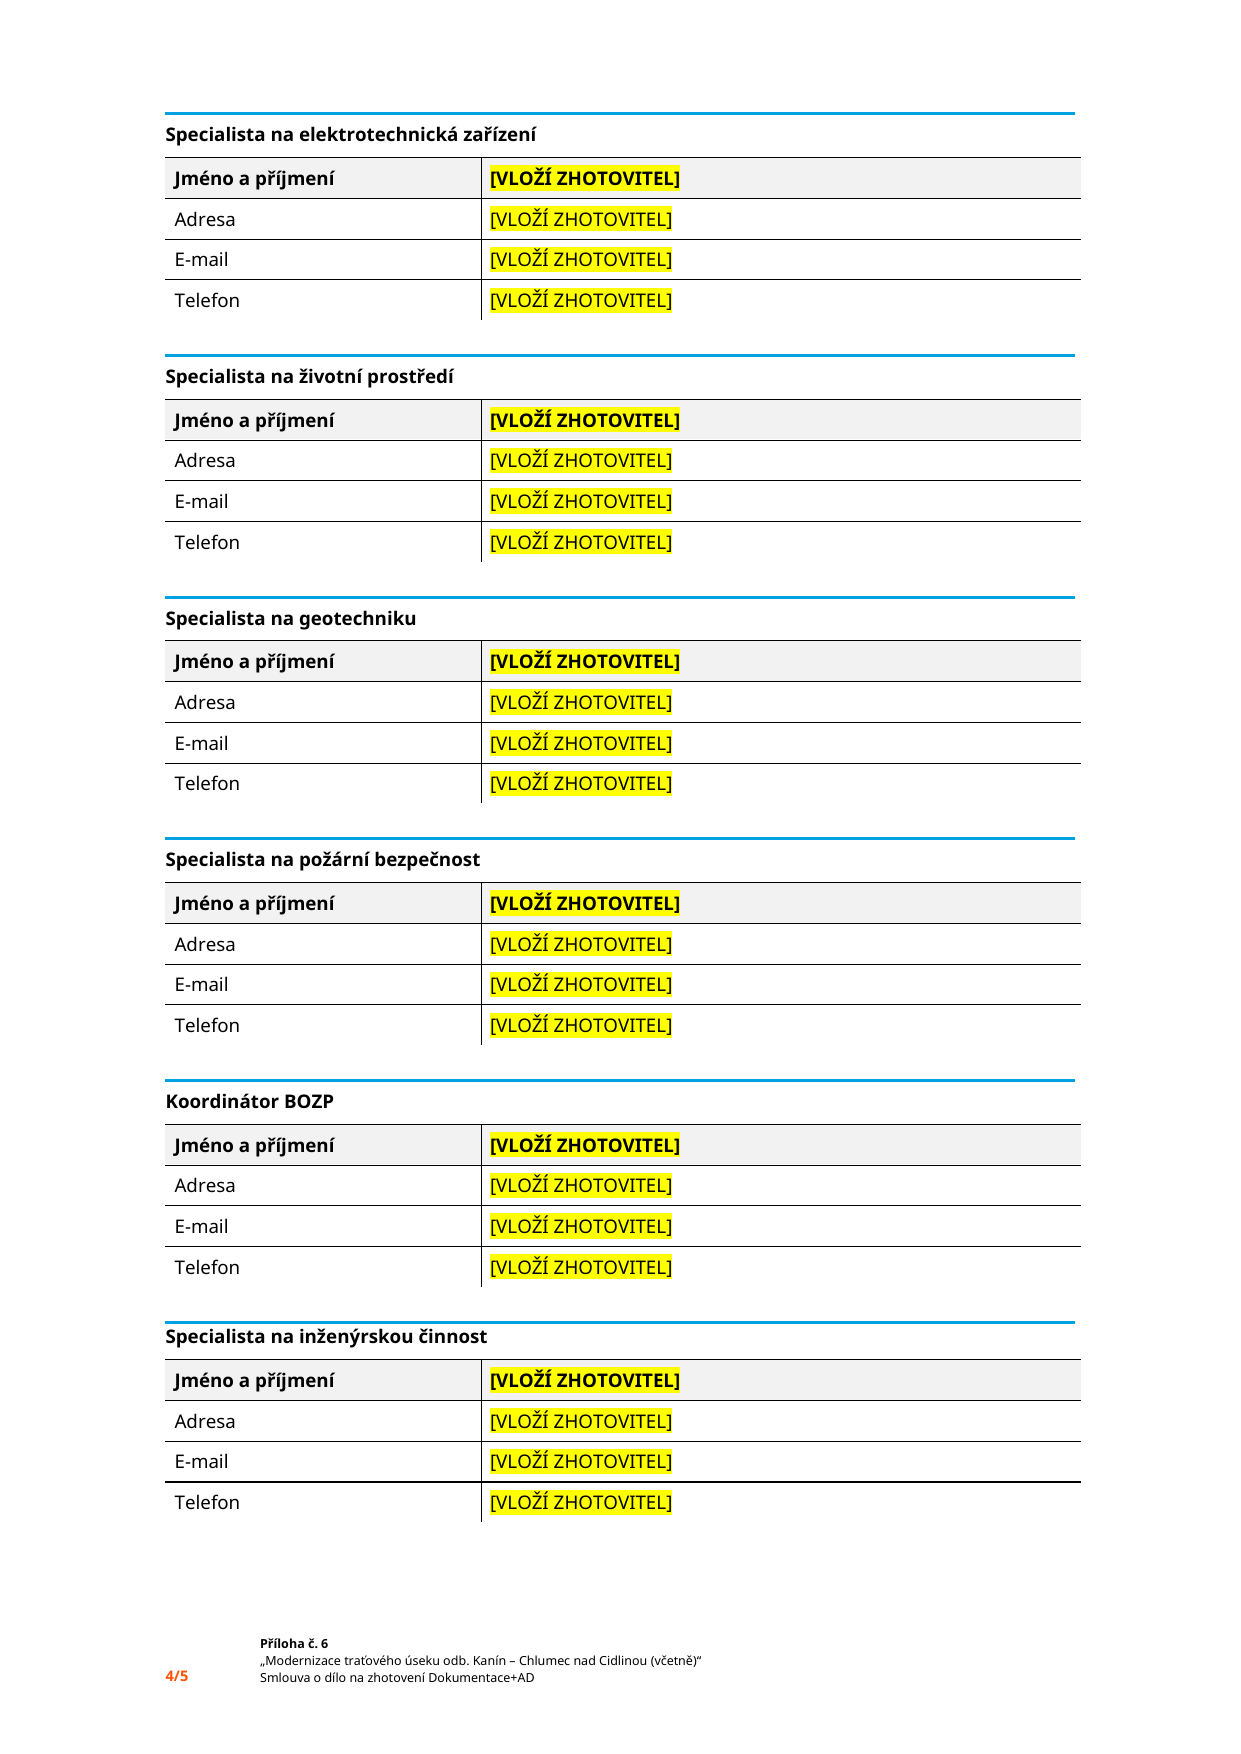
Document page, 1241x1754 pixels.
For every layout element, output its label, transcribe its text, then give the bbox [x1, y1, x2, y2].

table_cell [VLOŽÍ ZHOTOVITEL] [482, 1442, 1081, 1481]
table_header [VLOŽÍ ZHOTOVITEL] [482, 158, 1081, 198]
table_cell Telefon [165, 1247, 481, 1287]
table_cell [VLOŽÍ ZHOTOVITEL] [482, 723, 1081, 763]
table_header Jméno a příjmení [165, 1125, 481, 1164]
table_header Jméno a příjmení [165, 883, 481, 923]
table_header [VLOŽÍ ZHOTOVITEL] [482, 883, 1081, 923]
table_cell [VLOŽÍ ZHOTOVITEL] [482, 965, 1081, 1004]
table_cell E-mail [165, 965, 481, 1004]
text Specialista na životní prostředí [165, 357, 1075, 389]
text Specialista na geotechniku [165, 599, 1075, 630]
table_cell [VLOŽÍ ZHOTOVITEL] [482, 280, 1081, 320]
text Specialista na elektrotechnická zařízení [165, 115, 1075, 147]
table_header Jméno a příjmení [165, 641, 481, 681]
table_cell [VLOŽÍ ZHOTOVITEL] [482, 764, 1081, 803]
table_cell Adresa [165, 441, 481, 480]
table_cell [VLOŽÍ ZHOTOVITEL] [482, 1247, 1081, 1287]
table_cell Adresa [165, 682, 481, 722]
table_cell [VLOŽÍ ZHOTOVITEL] [482, 522, 1081, 562]
table_cell [VLOŽÍ ZHOTOVITEL] [482, 1005, 1081, 1045]
table_cell [VLOŽÍ ZHOTOVITEL] [482, 1206, 1081, 1246]
table_cell Telefon [165, 1005, 481, 1045]
table_header [VLOŽÍ ZHOTOVITEL] [482, 1360, 1081, 1400]
table_cell E-mail [165, 723, 481, 763]
table_cell E-mail [165, 481, 481, 521]
table_cell Adresa [165, 1166, 481, 1205]
table_header Jméno a příjmení [165, 1360, 481, 1400]
table_cell [VLOŽÍ ZHOTOVITEL] [482, 682, 1081, 722]
table_cell [VLOŽÍ ZHOTOVITEL] [482, 924, 1081, 963]
table_cell [VLOŽÍ ZHOTOVITEL] [482, 481, 1081, 521]
table_cell Adresa [165, 199, 481, 238]
table_cell [VLOŽÍ ZHOTOVITEL] [482, 441, 1081, 480]
table_header [VLOŽÍ ZHOTOVITEL] [482, 400, 1081, 439]
table_cell E-mail [165, 240, 481, 279]
text Specialista na inženýrskou činnost [165, 1324, 1075, 1349]
table_cell [VLOŽÍ ZHOTOVITEL] [482, 1483, 1081, 1522]
table_cell Telefon [165, 764, 481, 803]
table_cell Adresa [165, 1401, 481, 1441]
text Koordinátor BOZP [165, 1082, 1075, 1114]
table_header Jméno a příjmení [165, 400, 481, 439]
table_cell [VLOŽÍ ZHOTOVITEL] [482, 1401, 1081, 1441]
table_cell [VLOŽÍ ZHOTOVITEL] [482, 1166, 1081, 1205]
text Specialista na požární bezpečnost [165, 840, 1075, 872]
table_cell Telefon [165, 280, 481, 320]
table_cell Telefon [165, 522, 481, 562]
table_cell E-mail [165, 1442, 481, 1481]
table_header [VLOŽÍ ZHOTOVITEL] [482, 1125, 1081, 1164]
table_cell [VLOŽÍ ZHOTOVITEL] [482, 199, 1081, 238]
table_cell Telefon [165, 1483, 481, 1522]
table_cell E-mail [165, 1206, 481, 1246]
table_header Jméno a příjmení [165, 158, 481, 198]
table_header [VLOŽÍ ZHOTOVITEL] [482, 641, 1081, 681]
table_cell Adresa [165, 924, 481, 963]
table_cell [VLOŽÍ ZHOTOVITEL] [482, 240, 1081, 279]
